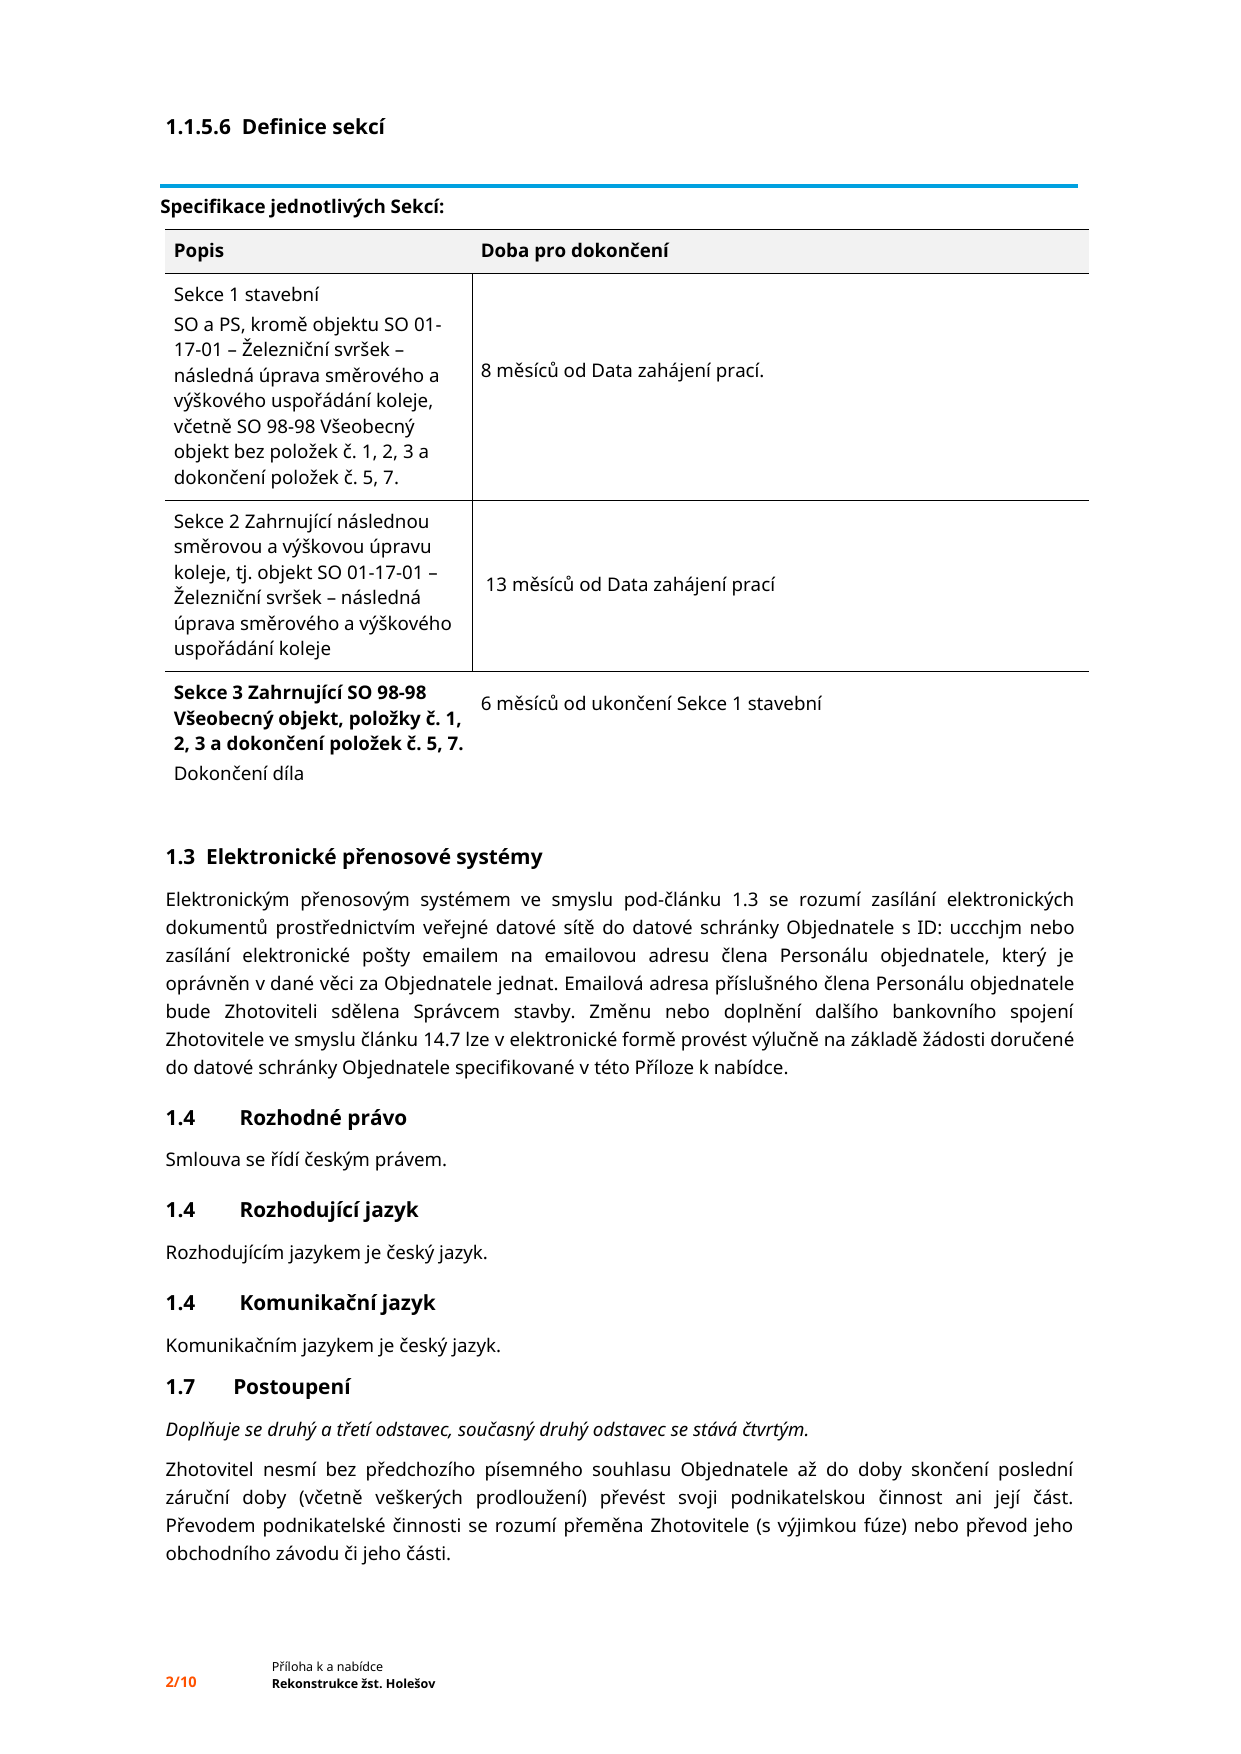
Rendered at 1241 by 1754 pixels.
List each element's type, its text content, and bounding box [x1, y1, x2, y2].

text Zhotovitel nesmí bez předchozího písemného souhlasu Objednatele až do doby skončení poslední záruční doby (včetně veškerých prodloužení) převést svoji podnikatelskou činnost ani její část. Převodem podnikatelské činnosti se rozumí přeměna Zhotovitele (s výjimkou fúze) nebo převod jeho obchodního závodu či jeho části. [165, 1457, 1075, 1566]
text Elektronickým přenosovým systémem ve smyslu pod-článku 1.3 se rozumí zasílání elektronických dokumentů prostřednictvím veřejné datové sítě do datové schránky Objednatele s ID: uccchjm nebo zasílání elektronické pošty emailem na emailovou adresu člena Personálu objednatele, který je oprávněn v dané věci za Objednatele jednat. Emailová adresa příslušného člena Personálu objednatele bude Zhotoviteli sdělena Správcem stavby. Změnu nebo doplnění dalšího bankovního spojení Zhotovitele ve smyslu článku 14.7 lze v elektronické formě provést výlučně na základě žádosti doručené do datové schránky Objednatele specifikované v této Příloze k nabídce. [165, 886, 1075, 1079]
text 1.4 Rozhodující jazyk [165, 1196, 1075, 1224]
text Komunikačním jazykem je český jazyk. [165, 1332, 1075, 1357]
text 1.4 Rozhodné právo [165, 1103, 1075, 1131]
table_header Doba pro dokončení [472, 230, 1089, 273]
text Specifikace jednotlivých Sekcí: [160, 188, 1078, 219]
text 1.4 Komunikační jazyk [165, 1288, 1075, 1317]
text 1.7 Postoupení [165, 1372, 1075, 1401]
table_cell 13 měsíců od Data zahájení prací [473, 501, 1089, 671]
table_cell Sekce 3 Zahrnující SO 98-98 Všeobecný objekt, položky č. 1, 2, 3 a dokončení položek č. 5, 7. Dokončení díla [165, 672, 472, 796]
text Rozhodujícím jazykem je český jazyk. [165, 1239, 1075, 1265]
text 1.3 Elektronické přenosové systémy [165, 842, 1075, 871]
text 1.1.5.6 Definice sekcí [165, 112, 1075, 141]
table_cell 8 měsíců od Data zahájení prací. [473, 274, 1089, 500]
table_cell Sekce 1 stavební SO a PS, kromě objektu SO 01-17-01 – Železniční svršek – následná úprava směrového a výškového uspořádání koleje, včetně SO 98-98 Všeobecný objekt bez položek č. 1, 2, 3 a dokončení položek č. 5, 7. [165, 274, 472, 500]
text Smlouva se řídí českým právem. [165, 1147, 1075, 1172]
table_header Popis [165, 230, 472, 273]
table_cell Sekce 2 Zahrnující následnou směrovou a výškovou úpravu koleje, tj. objekt SO 01-17-01 – Železniční svršek – následná úprava směrového a výškového uspořádání koleje [165, 501, 472, 671]
text Doplňuje se druhý a třetí odstavec, současný druhý odstavec se stává čtvrtým. [165, 1416, 1075, 1442]
table_cell 6 měsíců od ukončení Sekce 1 stavební [472, 672, 1089, 796]
